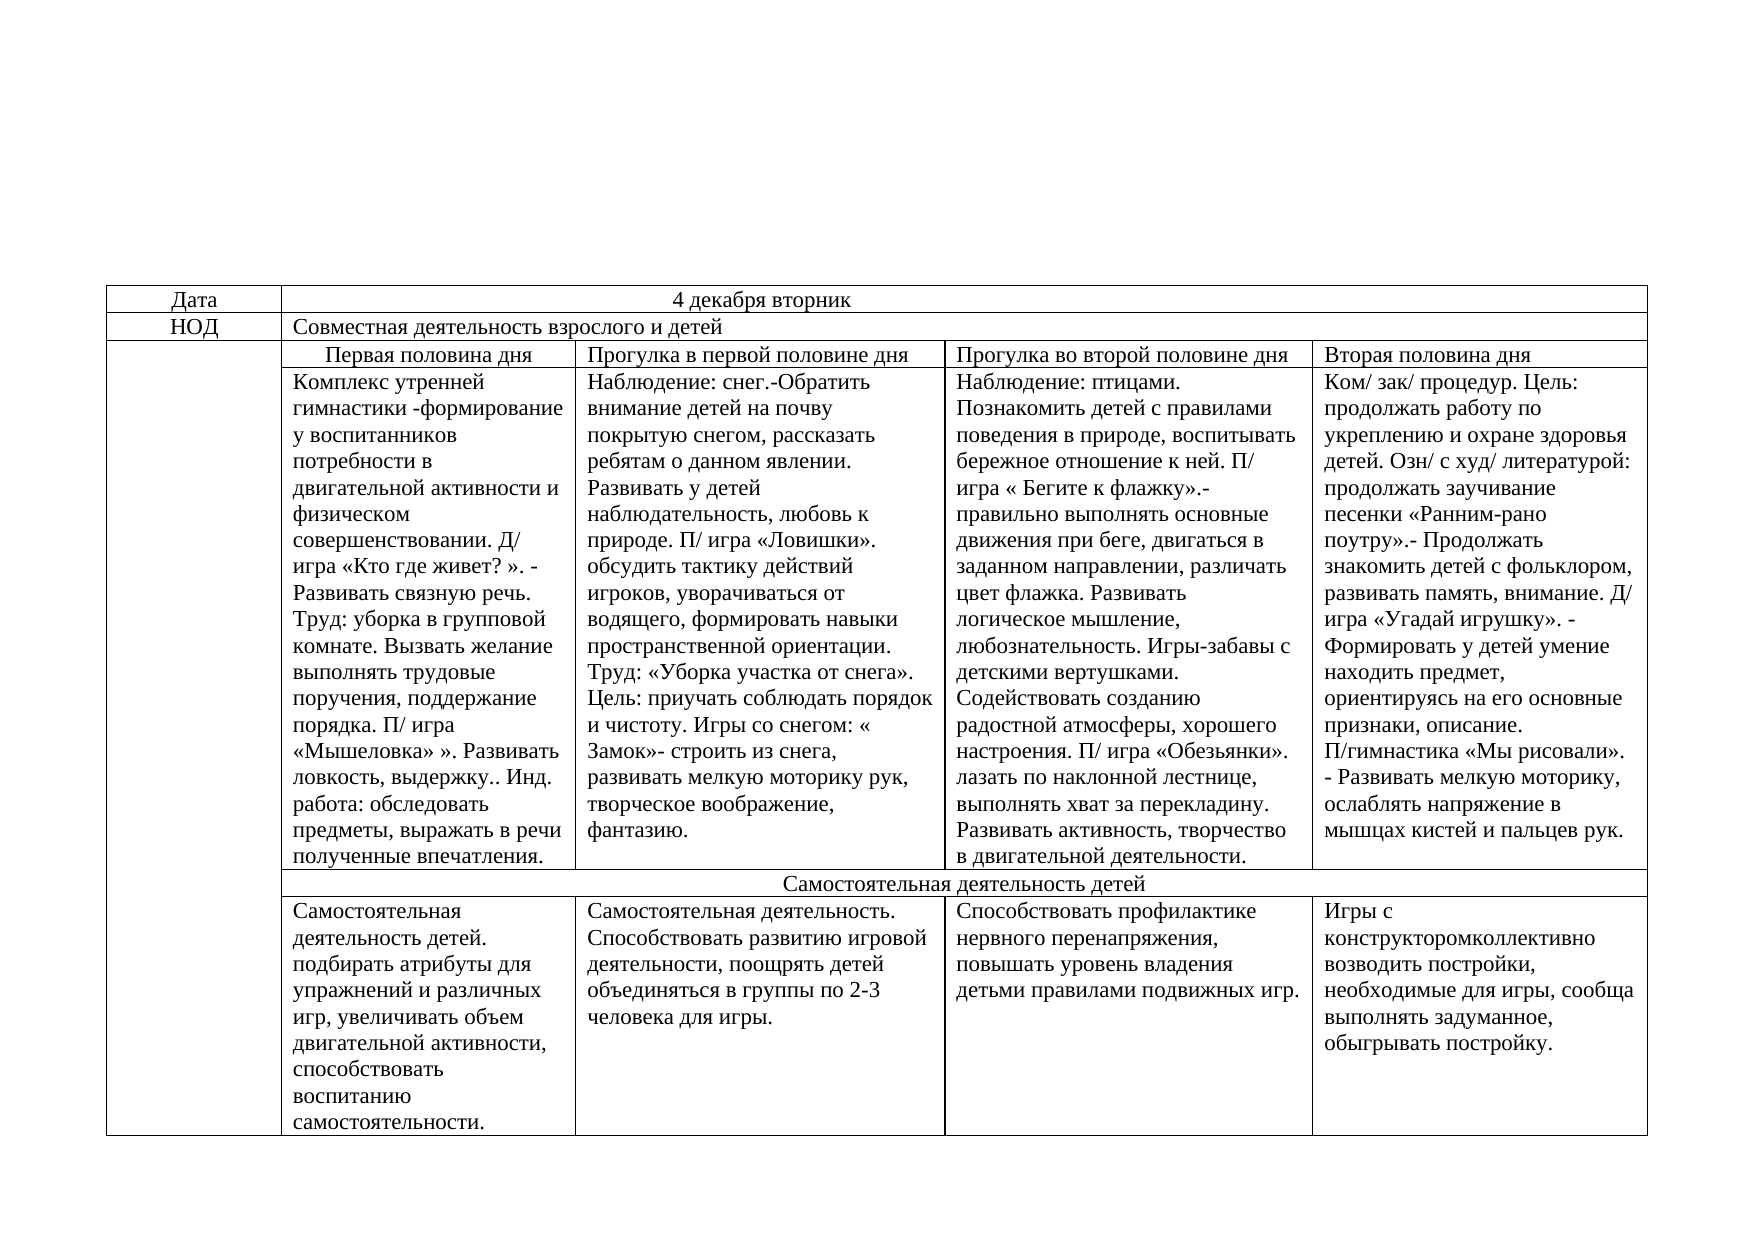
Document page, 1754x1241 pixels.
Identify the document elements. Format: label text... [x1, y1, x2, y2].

table_cell Способствовать профилактике нервного перенапряжения, повышать уровень владения детьми правилами подвижных игр. [946, 897, 1312, 1134]
table_cell Самостоятельная деятельность детей [282, 870, 1647, 896]
table_cell Вторая половина дня [1313, 341, 1647, 367]
table_cell Прогулка в первой половине дня [576, 341, 944, 367]
table_header Дата [107, 286, 281, 312]
table_cell Совместная деятельность взрослого и детей [282, 313, 1647, 340]
table_cell Самостоятельная деятельность. Способствовать развитию игровой деятельности, поощрять детей объединяться в группы по 2-3 человека для игры. [576, 897, 944, 1134]
table_cell Первая половина дня [282, 341, 575, 367]
table_cell Игры с конструкторомколлективно возводить постройки, необходимые для игры, сообща выполнять задуманное, обыгрывать постройку. [1313, 897, 1647, 1134]
table_cell Самостоятельная деятельность детей. подбирать атрибуты для упражнений и различных игр, увеличивать объем двигательной активности, способствовать воспитанию самостоятельности. [282, 897, 575, 1134]
table_cell Прогулка во второй половине дня [946, 341, 1312, 367]
table_cell Комплекс утренней гимнастики -формирование у воспитанников потребности в двигательной активности и физическом совершенствовании. Д/ игра «Кто где живет? ». -Развивать связную речь. Труд: уборка в групповой комнате. Вызвать желание выполнять трудовые поручения, поддержание порядка. П/ игра «Мышеловка» ». Развивать ловкость, выдержку.. Инд. работа: обследовать предметы, выражать в речи полученные впечатления. [282, 368, 575, 869]
table_cell Наблюдение: снег.-Обратить внимание детей на почву покрытую снегом, рассказать ребятам о данном явлении. Развивать у детей наблюдательность, любовь к природе. П/ игра «Ловишки». обсудить тактику действий игроков, уворачиваться от водящего, формировать навыки пространственной ориентации. Труд: «Уборка участка от снега». Цель: приучать соблюдать порядок и чистоту. Игры со снегом: « Замок»- строить из снега, развивать мелкую моторику рук, творческое воображение, фантазию. [576, 368, 944, 869]
table_cell НОД [107, 313, 281, 340]
table_cell Наблюдение: птицами. Познакомить детей с правилами поведения в природе, воспитывать бережное отношение к ней. П/ игра « Бегите к флажку».-правильно выполнять основные движения при беге, двигаться в заданном направлении, различать цвет флажка. Развивать логическое мышление, любознательность. Игры-забавы с детскими вертушками. Содействовать созданию радостной атмосферы, хорошего настроения. П/ игра «Обезьянки». лазать по наклонной лестнице, выполнять хват за перекладину. Развивать активность, творчество в двигательной деятельности. [946, 368, 1312, 869]
table_header 4 декабря вторник [282, 286, 1647, 312]
table_cell Ком/ зак/ процедур. Цель: продолжать работу по укреплению и охране здоровья детей. Озн/ с худ/ литературой: продолжать заучивание песенки «Ранним-рано поутру».- Продолжать знакомить детей с фольклором, развивать память, внимание. Д/ игра «Угадай игрушку». -Формировать у детей умение находить предмет, ориентируясь на его основные признаки, описание. П/гимнастика «Мы рисовали». - Развивать мелкую моторику, ослаблять напряжение в мышцах кистей и пальцев рук. [1313, 368, 1647, 869]
table_cell [107, 341, 281, 1134]
